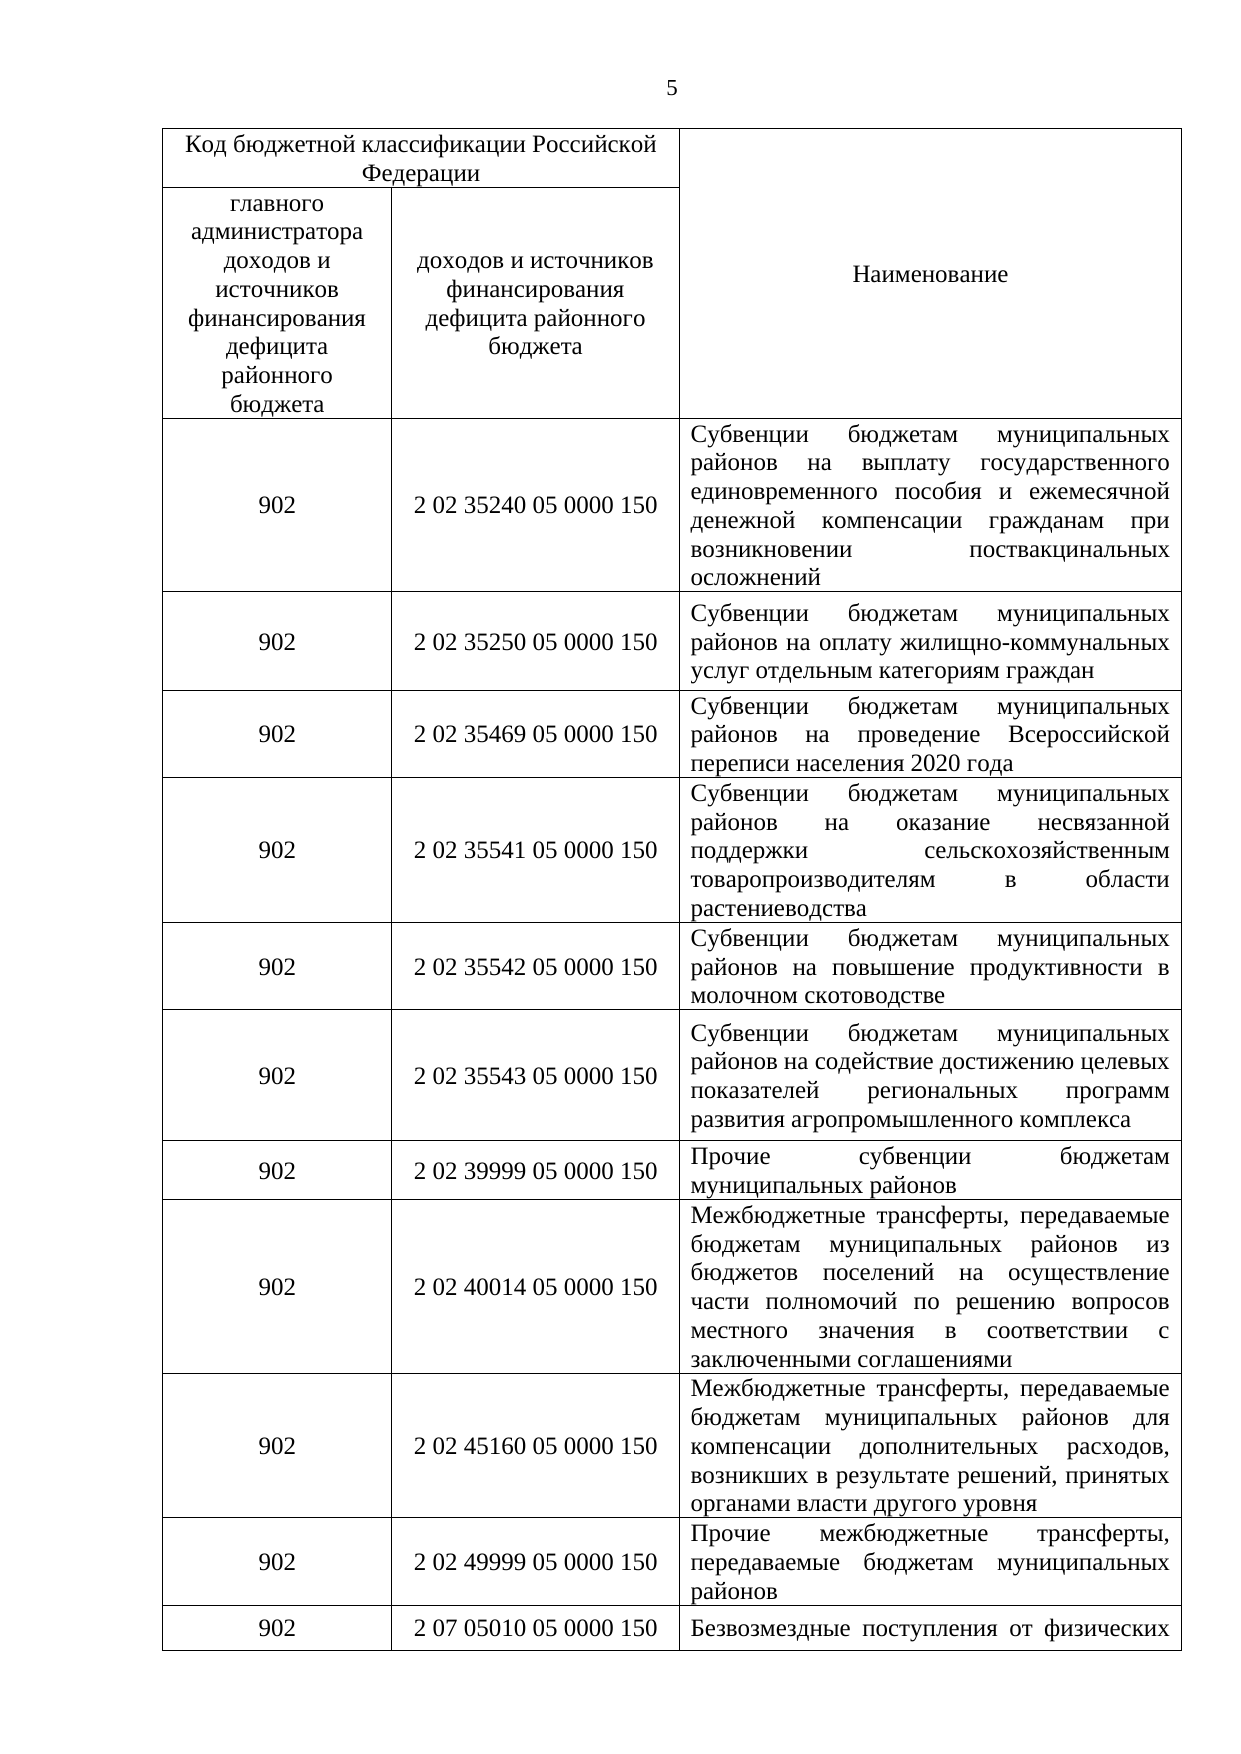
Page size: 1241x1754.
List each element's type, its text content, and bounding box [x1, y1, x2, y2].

table_cell 2 02 35250 05 0000 150 [392, 592, 679, 690]
table_cell Субвенции бюджетам муниципальных районов на проведение Всероссийской переписи населения 2020 года [680, 691, 1181, 777]
table_header Код бюджетной классификации Российской Федерации [163, 129, 679, 187]
table_cell Межбюджетные трансферты, передаваемые бюджетам муниципальных районов из бюджетов поселений на осуществление части полномочий по решению вопросов местного значения в соответствии с заключенными соглашениями [680, 1200, 1181, 1372]
table_cell 902 [163, 1374, 391, 1517]
table_cell Прочие субвенции бюджетам муниципальных районов [680, 1141, 1181, 1199]
table_cell 902 [163, 1010, 391, 1140]
table_cell 2 02 35541 05 0000 150 [392, 778, 679, 922]
table_cell 902 [163, 691, 391, 777]
table_cell 902 [163, 419, 391, 591]
table_cell Прочие межбюджетные трансферты, передаваемые бюджетам муниципальных районов [680, 1518, 1181, 1604]
table_cell 2 02 45160 05 0000 150 [392, 1374, 679, 1517]
table_cell 902 [163, 592, 391, 690]
table_cell 902 [163, 1606, 391, 1649]
table_cell 2 07 05010 05 0000 150 [392, 1606, 679, 1649]
table_cell Субвенции бюджетам муниципальных районов на выплату государственного единовременного пособия и ежемесячной денежной компенсации гражданам при возникновении поствакцинальных осложнений [680, 419, 1181, 591]
table_cell 2 02 49999 05 0000 150 [392, 1518, 679, 1604]
table_cell доходов и источников финансирования дефицита районного бюджета [392, 188, 679, 418]
table_cell 2 02 35469 05 0000 150 [392, 691, 679, 777]
table_cell 902 [163, 1518, 391, 1604]
table_cell Субвенции бюджетам муниципальных районов на оплату жилищно-коммунальных услуг отдельным категориям граждан [680, 592, 1181, 690]
table_cell 2 02 35542 05 0000 150 [392, 923, 679, 1009]
table_cell Субвенции бюджетам муниципальных районов на оказание несвязанной поддержки сельскохозяйственным товаропроизводителям в области растениеводства [680, 778, 1181, 922]
table_cell 2 02 40014 05 0000 150 [392, 1200, 679, 1372]
table_cell 2 02 35240 05 0000 150 [392, 419, 679, 591]
table_header Наименование [680, 129, 1181, 418]
table_cell 902 [163, 923, 391, 1009]
table_cell 2 02 39999 05 0000 150 [392, 1141, 679, 1199]
table_cell 902 [163, 1141, 391, 1199]
table_cell Субвенции бюджетам муниципальных районов на повышение продуктивности в молочном скотоводстве [680, 923, 1181, 1009]
table_cell главного администратора доходов и источников финансирования дефицита районного бюджета [163, 188, 391, 418]
table_cell Межбюджетные трансферты, передаваемые бюджетам муниципальных районов для компенсации дополнительных расходов, возникших в результате решений, принятых органами власти другого уровня [680, 1374, 1181, 1517]
table_cell 902 [163, 778, 391, 922]
table_cell 902 [163, 1200, 391, 1372]
table_cell Субвенции бюджетам муниципальных районов на содействие достижению целевых показателей региональных программ развития агропромышленного комплекса [680, 1010, 1181, 1140]
table_cell 2 02 35543 05 0000 150 [392, 1010, 679, 1140]
